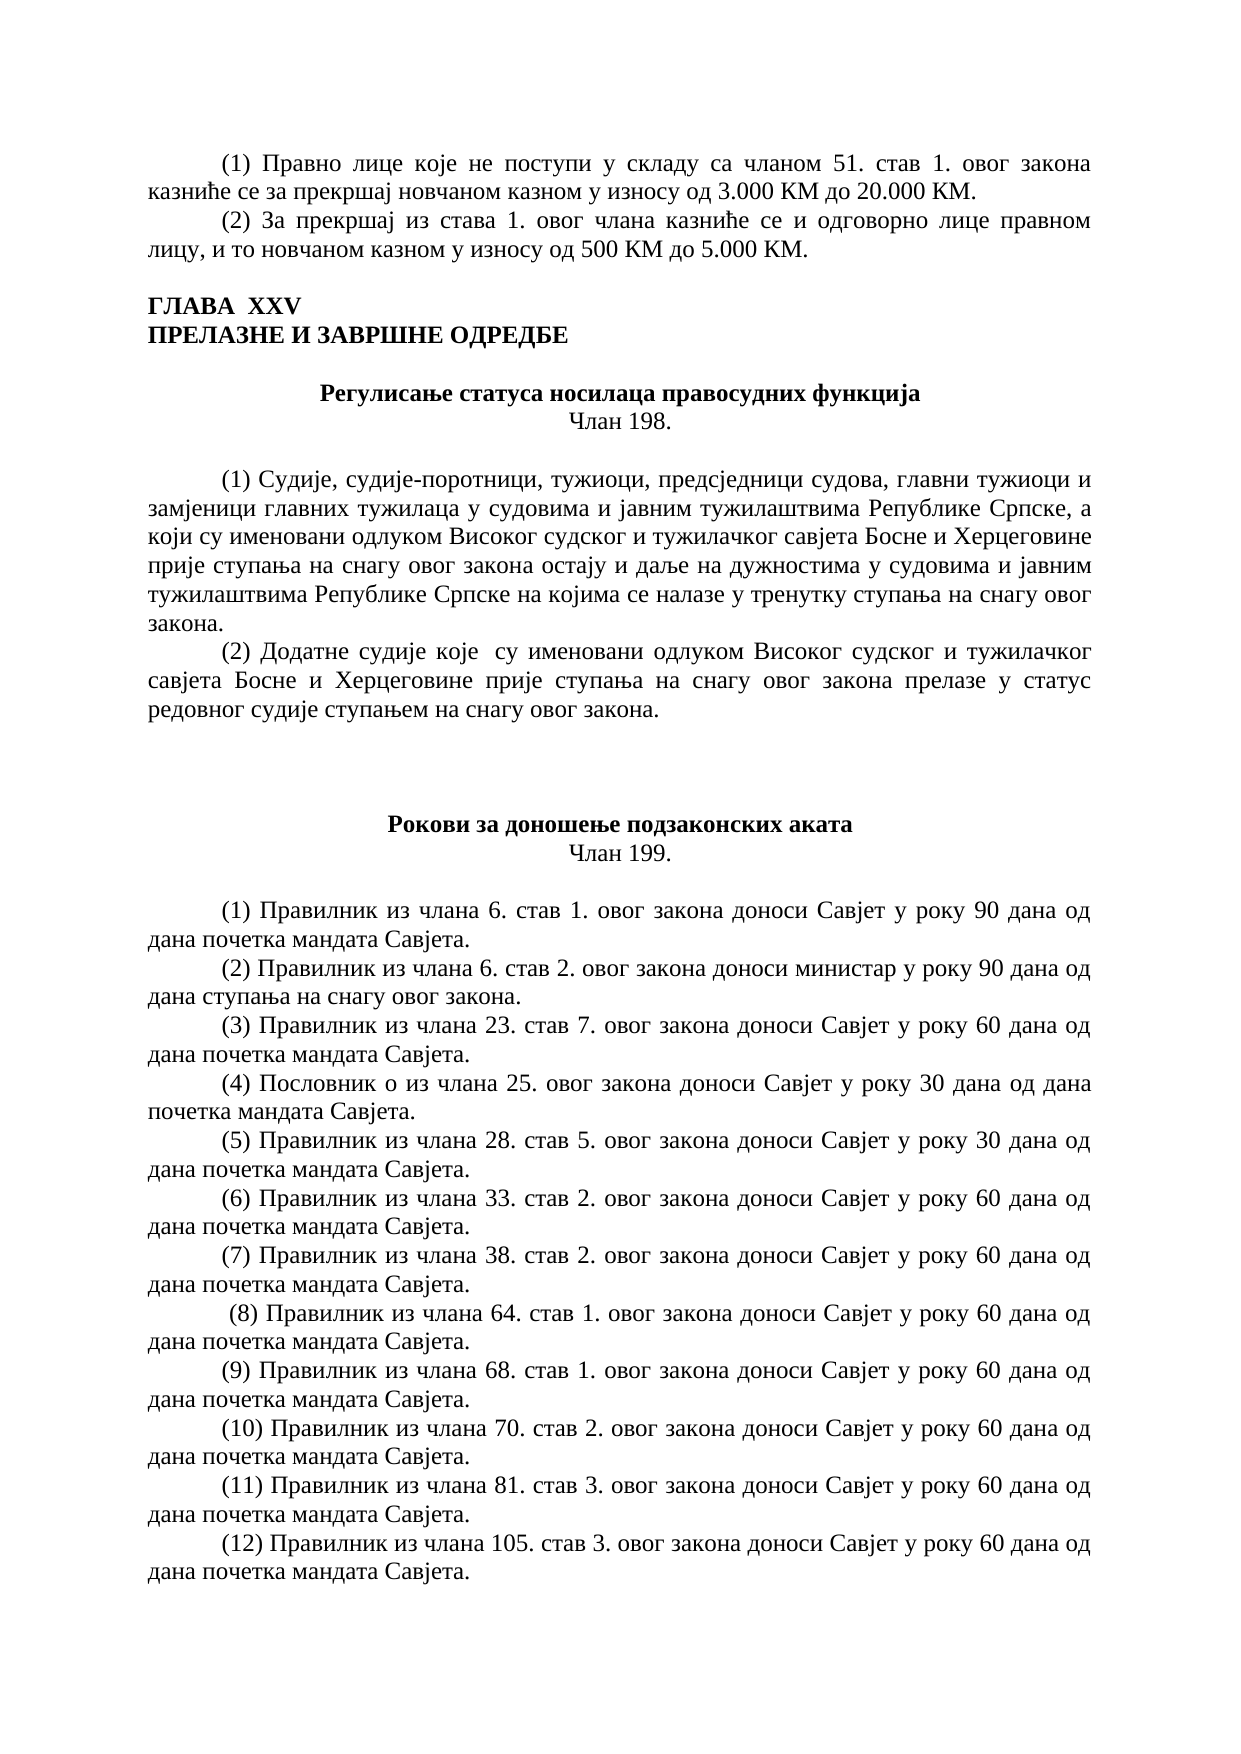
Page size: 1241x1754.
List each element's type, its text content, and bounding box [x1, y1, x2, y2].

text (1) Правилник из члана 6. став 1. овог закона доноси Савјет у року 90 дана од дана почетка мандата Савјета. [148, 895, 1093, 953]
text Члан 199. [148, 838, 1093, 866]
text Члан 198. [148, 406, 1093, 435]
text (9) Правилник из члана 68. став 1. овог закона доноси Савјет у року 60 дана од дана почетка мандата Савјета. [148, 1355, 1093, 1413]
text (10) Правилник из члана 70. став 2. овог закона доноси Савјет у року 60 дана од дана почетка мандата Савјета. [148, 1413, 1093, 1470]
text (4) Пословник о из члана 25. овог закона доноси Савјет у року 30 дана од дана почетка мандата Савјета. [148, 1068, 1093, 1125]
text (2) За прекршај из става 1. овог члана казниће се и одговорно лице правном лицу, и то новчаном казном у износу од 500 КМ до 5.000 КМ. [148, 205, 1093, 263]
text (12) Правилник из члана 105. став 3. овог закона доноси Савјет у року 60 дана од дана почетка мандата Савјета. [148, 1528, 1093, 1585]
text (3) Правилник из члана 23. став 7. овог закона доноси Савјет у року 60 дана од дана почетка мандата Савјета. [148, 1010, 1093, 1068]
text (2) Правилник из члана 6. став 2. овог закона доноси министар у року 90 дана од дана ступања на снагу овог закона. [148, 953, 1093, 1010]
text (1) Судије, судије-поротници, тужиоци, предсједници судова, главни тужиоци и замјеници главних тужилаца у судовима и јавним тужилаштвима Републике Српске, а који су именовани одлуком Високог судског и тужилачког савјета Босне и Херцеговине прије ступања на снагу овог закона остају и даље на дужностима у судовима и јавним тужилаштвима Републике Српске на којима се налазе у тренутку ступања на снагу овог закона. [148, 464, 1093, 636]
text (5) Правилник из члана 28. став 5. овог закона доноси Савјет у року 30 дана од дана почетка мандата Савјета. [148, 1125, 1093, 1183]
text Рокови за доношење подзаконских аката [148, 809, 1093, 838]
text (8) Правилник из члана 64. став 1. овог закона доноси Савјет у року 60 дана од дана почетка мандата Савјета. [148, 1298, 1093, 1355]
text (7) Правилник из члана 38. став 2. овог закона доноси Савјет у року 60 дана од дана почетка мандата Савјета. [148, 1240, 1093, 1298]
text (1) Правно лице које не поступи у складу са чланом 51. став 1. овог закона казниће се за прекршај новчаном казном у износу од 3.000 КМ до 20.000 КМ. [148, 148, 1093, 205]
text ПРЕЛАЗНЕ И ЗАВРШНЕ ОДРЕДБЕ [148, 320, 1093, 349]
text ГЛАВА XXV [148, 291, 1093, 320]
text (2) Додатне судије које су именовани одлуком Високог судског и тужилачког савјета Босне и Херцеговине прије ступања на снагу овог закона прелазе у статус редовног судије ступањем на снагу овог закона. [148, 636, 1093, 723]
text (11) Правилник из члана 81. став 3. овог закона доноси Савјет у року 60 дана од дана почетка мандата Савјета. [148, 1470, 1093, 1528]
text (6) Правилник из члана 33. став 2. овог закона доноси Савјет у року 60 дана од дана почетка мандата Савјета. [148, 1183, 1093, 1240]
text Регулисање статуса носилаца правосудних функција [148, 378, 1093, 406]
